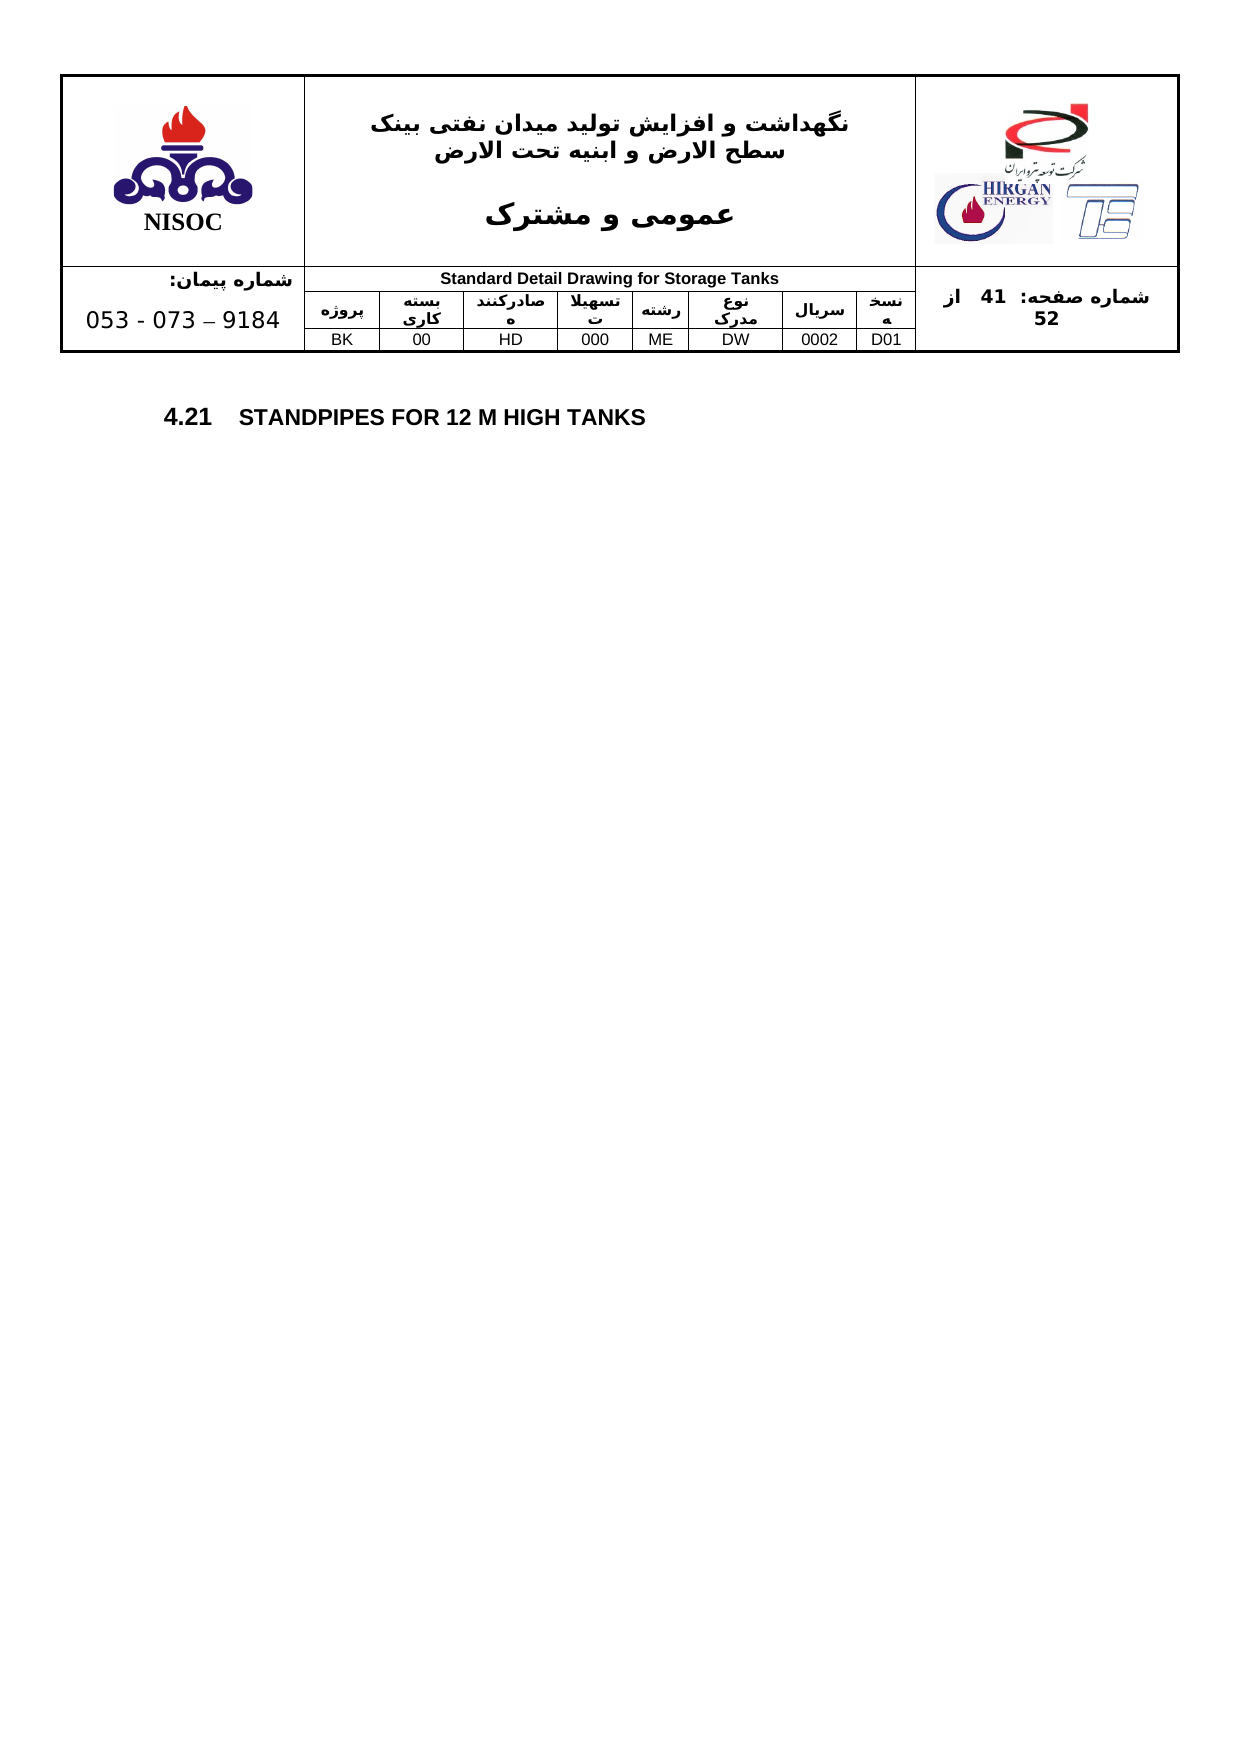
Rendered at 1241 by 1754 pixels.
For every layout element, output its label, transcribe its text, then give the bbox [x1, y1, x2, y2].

picture [113, 106, 253, 208]
picture [934, 103, 1089, 244]
subtitle STANDPIPES FOR 12 m HIGH TANKS [163, 402, 1152, 430]
